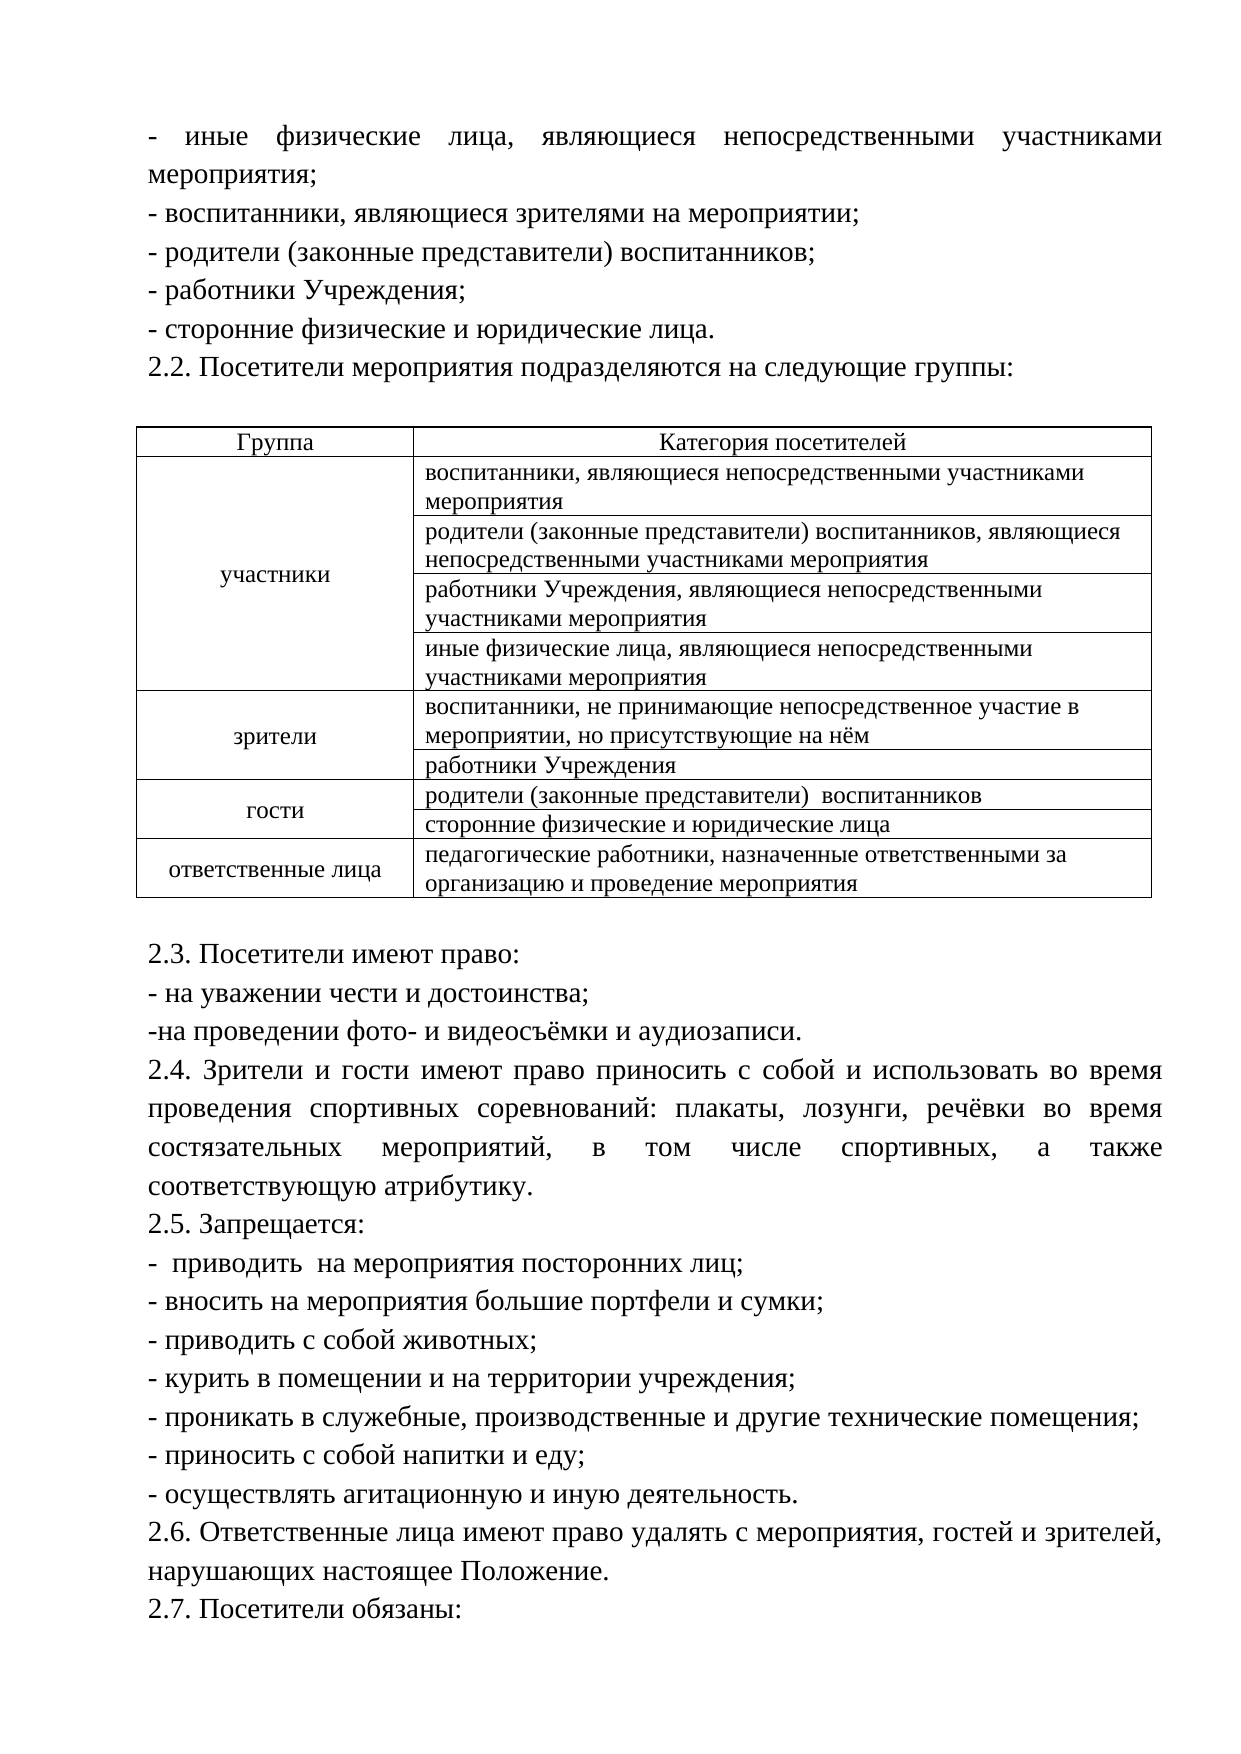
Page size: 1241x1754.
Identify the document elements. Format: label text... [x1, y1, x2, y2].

text - вносить на мероприятия большие портфели и сумки; [148, 1283, 1163, 1317]
table_cell воспитанники, не принимающие непосредственное участие в мероприятии, но присутствующие на нём [414, 691, 1151, 749]
table_cell педагогические работники, назначенные ответственными за организацию и проведение мероприятия [414, 839, 1151, 897]
text - проникать в служебные, производственные и другие технические помещения; [148, 1399, 1163, 1432]
table_cell работники Учреждения, являющиеся непосредственными участниками мероприятия [414, 574, 1151, 632]
text - воспитанники, являющиеся зрителями на мероприятии; [148, 195, 1163, 229]
text - родители (законные представители) воспитанников; [148, 234, 1163, 267]
text - осуществлять агитационную и иную деятельность. [148, 1476, 1163, 1509]
text - сторонние физические и юридические лица. [148, 311, 1163, 344]
text - курить в помещении и на территории учреждения; [148, 1360, 1163, 1394]
text - приводить на мероприятия посторонних лиц; [148, 1245, 1163, 1278]
text - на уважении чести и достоинства; [148, 975, 1163, 1008]
table_cell гости [137, 780, 413, 838]
table_header Группа [137, 428, 413, 456]
text 2.6. Ответственные лица имеют право удалять с мероприятия, гостей и зрителей, нарушающих настоящее Положение. [148, 1514, 1163, 1587]
table_cell родители (законные представители) воспитанников, являющиеся непосредственными участниками мероприятия [414, 516, 1151, 573]
table_cell ответственные лица [137, 839, 413, 897]
text 2.2. Посетители мероприятия подразделяются на следующие группы: [148, 349, 1163, 383]
table_cell работники Учреждения [414, 750, 1151, 779]
text 2.5. Запрещается: [148, 1206, 1163, 1240]
text - приводить с собой животных; [148, 1322, 1163, 1355]
table_cell зрители [137, 691, 413, 779]
text 2.4. Зрители и гости имеют право приносить с собой и использовать во время проведения спортивных соревнований: плакаты, лозунги, речёвки во время состязательных мероприятий, в том числе спортивных, а также соответствующую атрибутику. [148, 1052, 1163, 1201]
text - работники Учреждения; [148, 272, 1163, 306]
table_cell сторонние физические и юридические лица [414, 810, 1151, 838]
text -на проведении фото- и видеосъёмки и аудиозаписи. [148, 1013, 1163, 1047]
table_cell воспитанники, являющиеся непосредственными участниками мероприятия [414, 457, 1151, 515]
table_cell родители (законные представители) воспитанников [414, 780, 1151, 808]
table_cell участники [137, 457, 413, 690]
text - приносить с собой напитки и еду; [148, 1437, 1163, 1471]
text - иные физические лица, являющиеся непосредственными участниками мероприятия; [148, 118, 1163, 190]
text 2.3. Посетители имеют право: [148, 936, 1163, 970]
table_cell иные физические лица, являющиеся непосредственными участниками мероприятия [414, 633, 1151, 690]
text 2.7. Посетители обязаны: [148, 1592, 1163, 1625]
table_header Категория посетителей [414, 428, 1151, 456]
